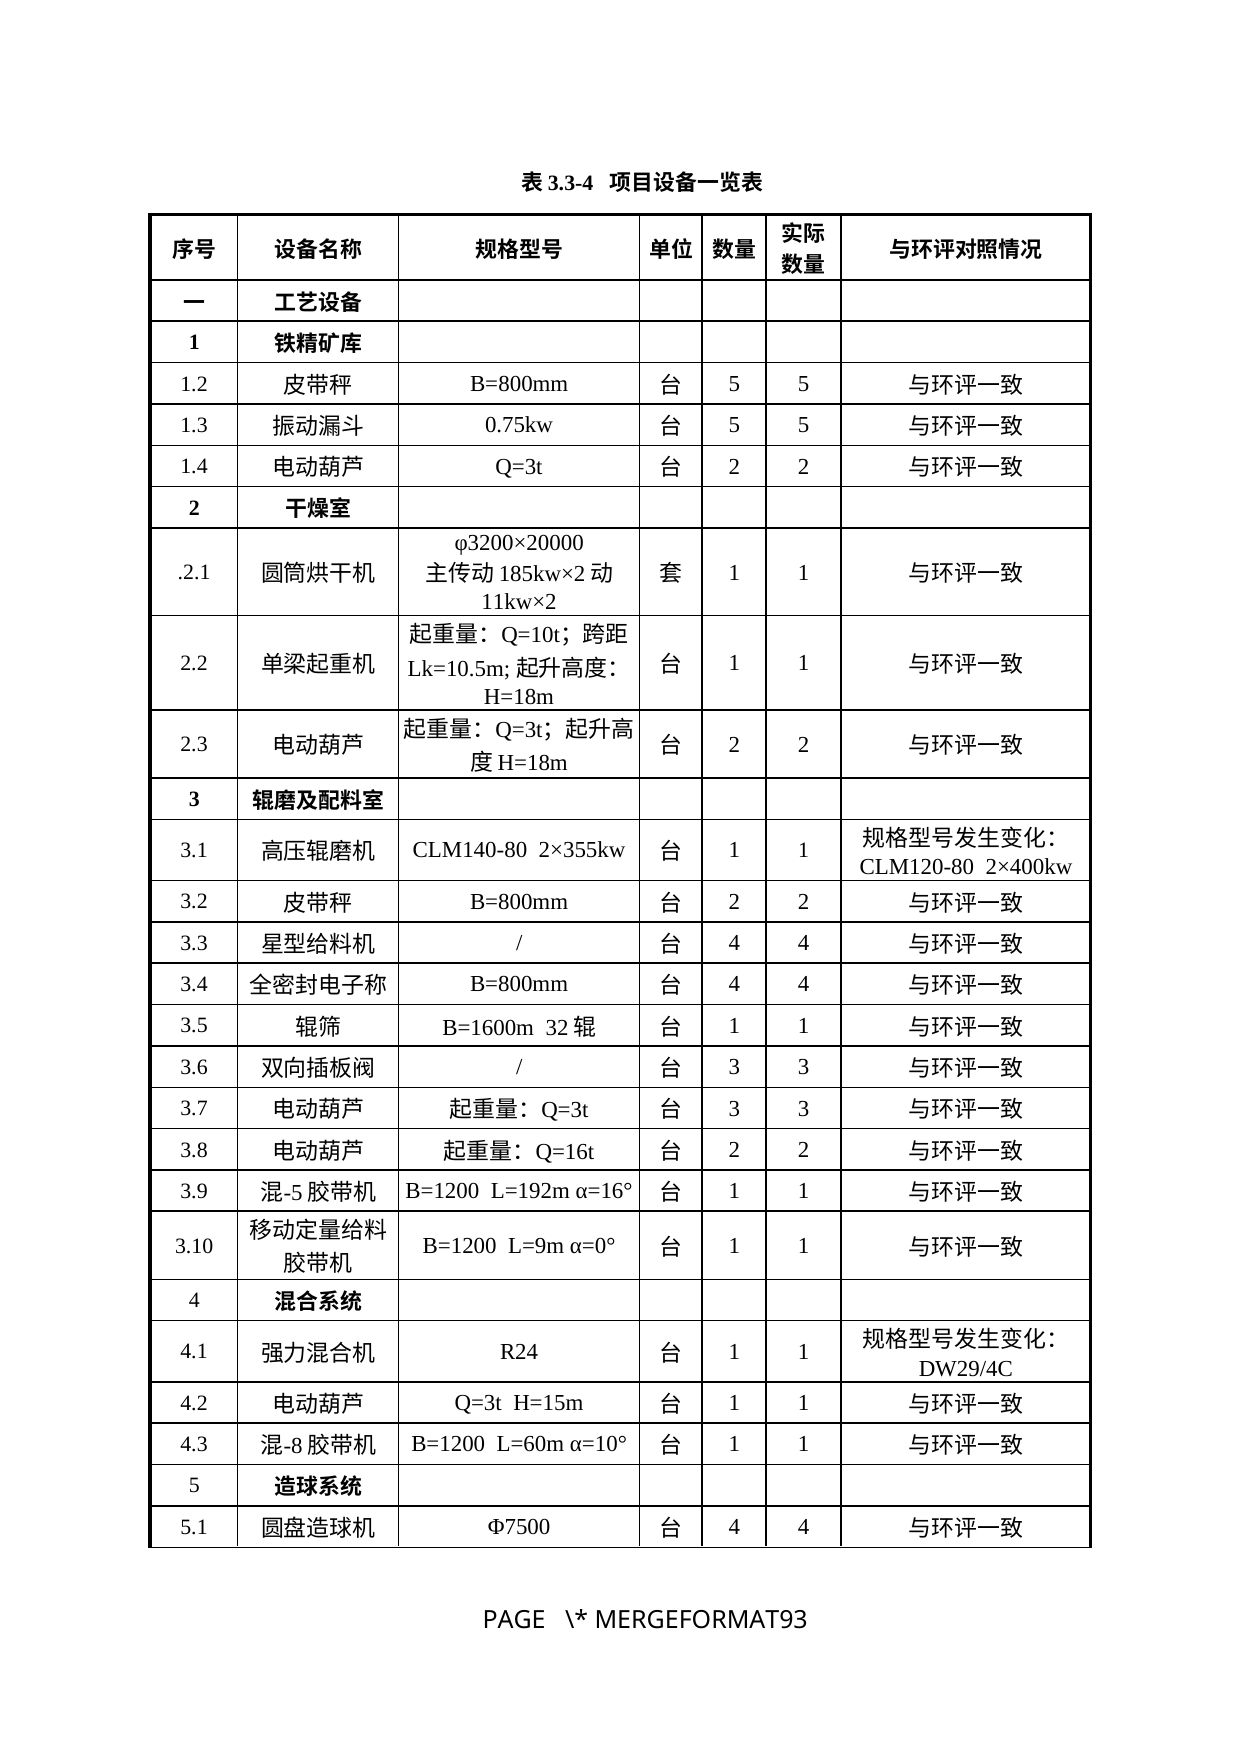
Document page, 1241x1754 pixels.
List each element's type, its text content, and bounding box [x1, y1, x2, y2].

table_cell [399, 322, 639, 362]
table_cell 2 [703, 446, 765, 486]
table_cell [842, 322, 1089, 362]
table_cell 3.5 [152, 1005, 237, 1045]
table_cell 起重量：Q=16t [399, 1129, 639, 1169]
table_cell 起重量：Q=3t；起升高度H=18m [399, 711, 639, 777]
table_cell CLM140-80 2×355kw [399, 820, 639, 879]
table_cell [399, 281, 639, 320]
table_cell 台 [640, 1047, 701, 1086]
table_cell 1 [767, 1383, 840, 1422]
table_cell 3.9 [152, 1171, 237, 1210]
table_cell φ3200×20000 主传动185kw×2动11kw×2 [399, 529, 639, 615]
table_cell 与环评一致 [842, 363, 1089, 403]
table_cell 1.4 [152, 446, 237, 486]
table_cell [703, 487, 765, 527]
table_cell 2 [767, 711, 840, 777]
table_cell 规格型号发生变化：DW29/4C [842, 1321, 1089, 1381]
table_cell 星型给料机 [238, 923, 398, 962]
table_cell 全密封电子称 [238, 964, 398, 1004]
table_cell 与环评一致 [842, 405, 1089, 444]
table_header 规格型号 [399, 216, 639, 279]
table_cell 2 [767, 881, 840, 921]
table_cell 台 [640, 446, 701, 486]
table_cell 5 [767, 405, 840, 444]
table_cell [640, 322, 701, 362]
table_cell [767, 779, 840, 818]
table_cell 辊筛 [238, 1005, 398, 1045]
table_cell [640, 779, 701, 818]
table_cell 台 [640, 1088, 701, 1128]
table_cell [399, 779, 639, 818]
table_cell 3 [703, 1047, 765, 1086]
table_cell [399, 1465, 639, 1505]
table_cell 1 [703, 1212, 765, 1278]
table_header 与环评对照情况 [842, 216, 1089, 279]
table_cell 3 [152, 779, 237, 818]
table_cell 双向插板阀 [238, 1047, 398, 1086]
table_cell 与环评一致 [842, 964, 1089, 1004]
table_cell 台 [640, 363, 701, 403]
table_cell 与环评一致 [842, 1047, 1089, 1086]
table_cell [703, 1280, 765, 1320]
table_cell 1 [767, 529, 840, 615]
text 表3.3-4 项目设备一览表 [194, 165, 1090, 197]
table_cell 台 [640, 1424, 701, 1464]
table_cell 与环评一致 [842, 1088, 1089, 1128]
table_cell 台 [640, 881, 701, 921]
table_cell [703, 322, 765, 362]
table_header 序号 [152, 216, 237, 279]
table_cell 1 [767, 820, 840, 879]
table_cell 4 [703, 1507, 765, 1546]
table_cell 4 [152, 1280, 237, 1320]
table_cell 与环评一致 [842, 1129, 1089, 1169]
table_cell 振动漏斗 [238, 405, 398, 444]
table_cell 4.2 [152, 1383, 237, 1422]
table_cell 电动葫芦 [238, 1129, 398, 1169]
table_cell 干燥室 [238, 487, 398, 527]
table_cell [640, 1465, 701, 1505]
table_cell 1 [767, 1212, 840, 1278]
table_cell [842, 779, 1089, 818]
table_cell 4 [703, 964, 765, 1004]
table_cell [842, 487, 1089, 527]
table_cell 2 [703, 1129, 765, 1169]
table_cell 4 [703, 923, 765, 962]
table_cell 台 [640, 616, 701, 709]
table_header 单位 [640, 216, 701, 279]
table_cell 1 [703, 529, 765, 615]
table_cell 1 [703, 820, 765, 879]
table_cell 电动葫芦 [238, 711, 398, 777]
table_cell 2 [152, 487, 237, 527]
table_cell 3.10 [152, 1212, 237, 1278]
table_cell 3.7 [152, 1088, 237, 1128]
table_cell 圆盘造球机 [238, 1507, 398, 1546]
table_cell [767, 1280, 840, 1320]
table_cell 皮带秤 [238, 881, 398, 921]
table_cell 台 [640, 1129, 701, 1169]
table_cell Q=3t [399, 446, 639, 486]
table_header 设备名称 [238, 216, 398, 279]
table_cell 台 [640, 711, 701, 777]
table_cell 4 [767, 964, 840, 1004]
table_cell B=1200 L=9m α=0° [399, 1212, 639, 1278]
table_cell [767, 1465, 840, 1505]
table_cell 4 [767, 1507, 840, 1546]
table_cell 5.1 [152, 1507, 237, 1546]
table_cell .2.1 [152, 529, 237, 615]
table_cell R24 [399, 1321, 639, 1381]
table_cell 3 [767, 1047, 840, 1086]
table_cell B=1200 L=60m α=10° [399, 1424, 639, 1464]
table_cell 2 [703, 711, 765, 777]
table_cell Φ7500 [399, 1507, 639, 1546]
table_cell 台 [640, 1005, 701, 1045]
table_cell 与环评一致 [842, 529, 1089, 615]
table_cell 台 [640, 923, 701, 962]
table_header 实际 数量 [767, 216, 840, 279]
table_cell 移动定量给料胶带机 [238, 1212, 398, 1278]
table_cell 电动葫芦 [238, 1088, 398, 1128]
table_cell 5 [152, 1465, 237, 1505]
table_cell 1.3 [152, 405, 237, 444]
table_cell 2 [703, 881, 765, 921]
table_cell 2.2 [152, 616, 237, 709]
table_cell 起重量：Q=10t；跨距Lk=10.5m; 起升高度：H=18m [399, 616, 639, 709]
table_cell 台 [640, 820, 701, 879]
table_cell 混合系统 [238, 1280, 398, 1320]
table_cell [703, 779, 765, 818]
table_cell 3 [703, 1088, 765, 1128]
table_cell 3.1 [152, 820, 237, 879]
table_cell 1 [767, 1424, 840, 1464]
table_cell 台 [640, 405, 701, 444]
table_cell 1 [703, 1424, 765, 1464]
table_cell 5 [767, 363, 840, 403]
table_cell 高压辊磨机 [238, 820, 398, 879]
table_cell 一 [152, 281, 237, 320]
table_cell [767, 281, 840, 320]
table_cell [640, 487, 701, 527]
table_cell 3.6 [152, 1047, 237, 1086]
table_cell [767, 322, 840, 362]
table_cell 1 [703, 1321, 765, 1381]
table_cell 1 [767, 1171, 840, 1210]
table_cell [640, 281, 701, 320]
table_cell 2.3 [152, 711, 237, 777]
table_cell 1 [703, 1171, 765, 1210]
table_cell 与环评一致 [842, 616, 1089, 709]
table_cell 与环评一致 [842, 1005, 1089, 1045]
table_cell 电动葫芦 [238, 446, 398, 486]
table_cell / [399, 1047, 639, 1086]
table_cell [703, 1465, 765, 1505]
table_cell 与环评一致 [842, 923, 1089, 962]
table_cell [767, 487, 840, 527]
table_cell 混-5胶带机 [238, 1171, 398, 1210]
table_cell 2 [767, 1129, 840, 1169]
table_cell 台 [640, 964, 701, 1004]
table_cell 电动葫芦 [238, 1383, 398, 1422]
table_cell B=1600m 32辊 [399, 1005, 639, 1045]
table_cell 台 [640, 1212, 701, 1278]
table_cell 3.8 [152, 1129, 237, 1169]
table_cell 起重量：Q=3t [399, 1088, 639, 1128]
table_header 数量 [703, 216, 765, 279]
table_cell 1 [703, 1383, 765, 1422]
table_cell 皮带秤 [238, 363, 398, 403]
table_cell 1 [703, 1005, 765, 1045]
table_cell 与环评一致 [842, 711, 1089, 777]
table_cell 强力混合机 [238, 1321, 398, 1381]
table_cell 5 [703, 405, 765, 444]
table_cell 工艺设备 [238, 281, 398, 320]
table_cell 台 [640, 1507, 701, 1546]
table_cell 3.2 [152, 881, 237, 921]
table_cell [842, 1280, 1089, 1320]
table_cell 铁精矿库 [238, 322, 398, 362]
table_cell 1.2 [152, 363, 237, 403]
table_cell 1 [767, 1321, 840, 1381]
table_cell 3 [767, 1088, 840, 1128]
table_cell B=800mm [399, 363, 639, 403]
table_cell B=800mm [399, 881, 639, 921]
table_cell 台 [640, 1321, 701, 1381]
table_cell 单梁起重机 [238, 616, 398, 709]
table_cell 台 [640, 1171, 701, 1210]
table_cell 套 [640, 529, 701, 615]
table_cell [842, 1465, 1089, 1505]
table_cell 4.1 [152, 1321, 237, 1381]
table_cell [842, 281, 1089, 320]
table_cell / [399, 923, 639, 962]
table_cell 5 [703, 363, 765, 403]
table_cell 3.3 [152, 923, 237, 962]
table_cell 规格型号发生变化：CLM120-80 2×400kw [842, 820, 1089, 879]
table_cell 1 [767, 616, 840, 709]
table_cell [703, 281, 765, 320]
table_cell 圆筒烘干机 [238, 529, 398, 615]
table_cell 与环评一致 [842, 1424, 1089, 1464]
table_cell 与环评一致 [842, 1507, 1089, 1546]
table_cell 台 [640, 1383, 701, 1422]
table_cell 1 [767, 1005, 840, 1045]
table_cell Q=3t H=15m [399, 1383, 639, 1422]
table_cell 辊磨及配料室 [238, 779, 398, 818]
table_cell 0.75kw [399, 405, 639, 444]
table_cell 与环评一致 [842, 1383, 1089, 1422]
table_cell 与环评一致 [842, 1171, 1089, 1210]
table_cell [640, 1280, 701, 1320]
table_cell 混-8胶带机 [238, 1424, 398, 1464]
table_cell 4 [767, 923, 840, 962]
table_cell B=1200 L=192m α=16° [399, 1171, 639, 1210]
table_cell [399, 487, 639, 527]
table_cell 1 [152, 322, 237, 362]
table_cell 与环评一致 [842, 881, 1089, 921]
table_cell 造球系统 [238, 1465, 398, 1505]
table_cell 1 [703, 616, 765, 709]
table_cell 4.3 [152, 1424, 237, 1464]
table_cell 与环评一致 [842, 1212, 1089, 1278]
table_cell 2 [767, 446, 840, 486]
table_cell [399, 1280, 639, 1320]
table_cell B=800mm [399, 964, 639, 1004]
table_cell 与环评一致 [842, 446, 1089, 486]
table_cell 3.4 [152, 964, 237, 1004]
